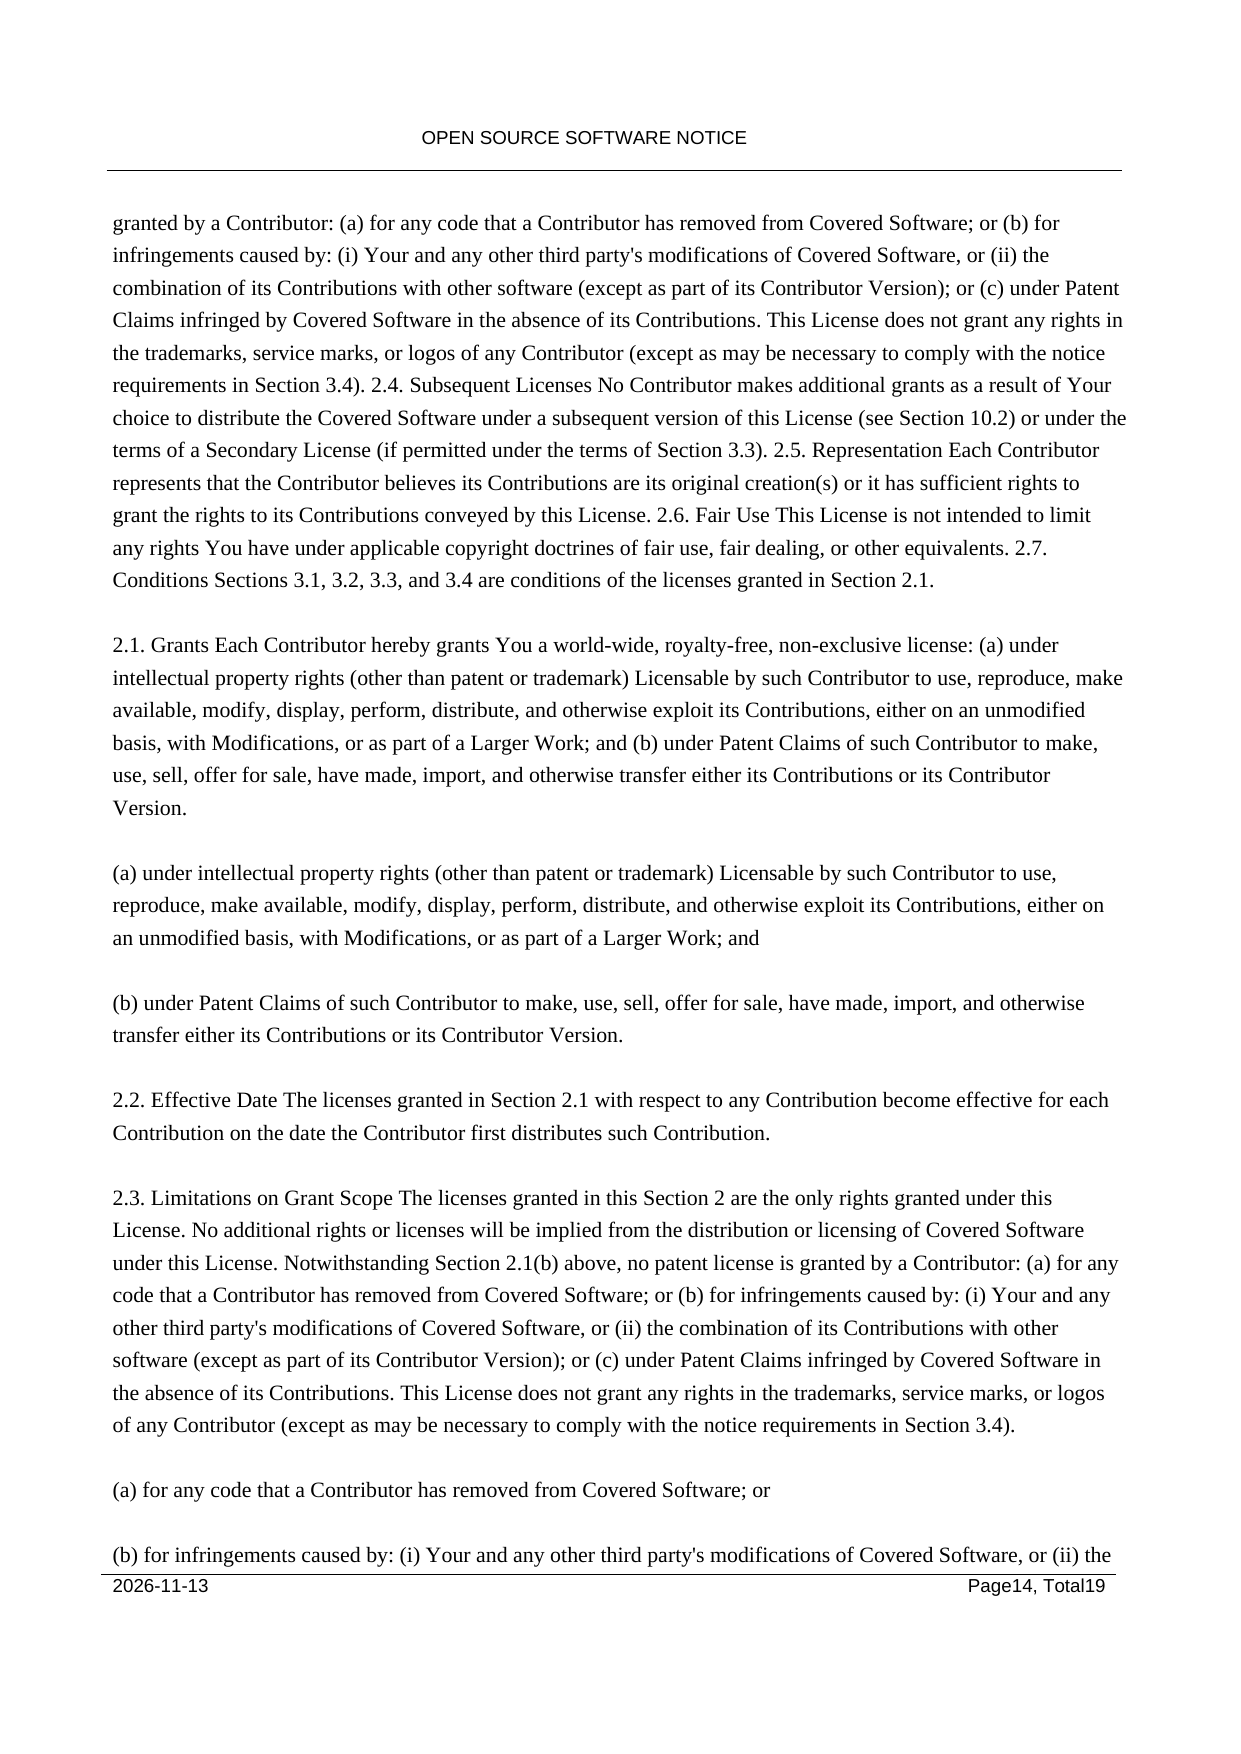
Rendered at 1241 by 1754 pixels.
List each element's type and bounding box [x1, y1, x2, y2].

text [112, 206, 1128, 1571]
